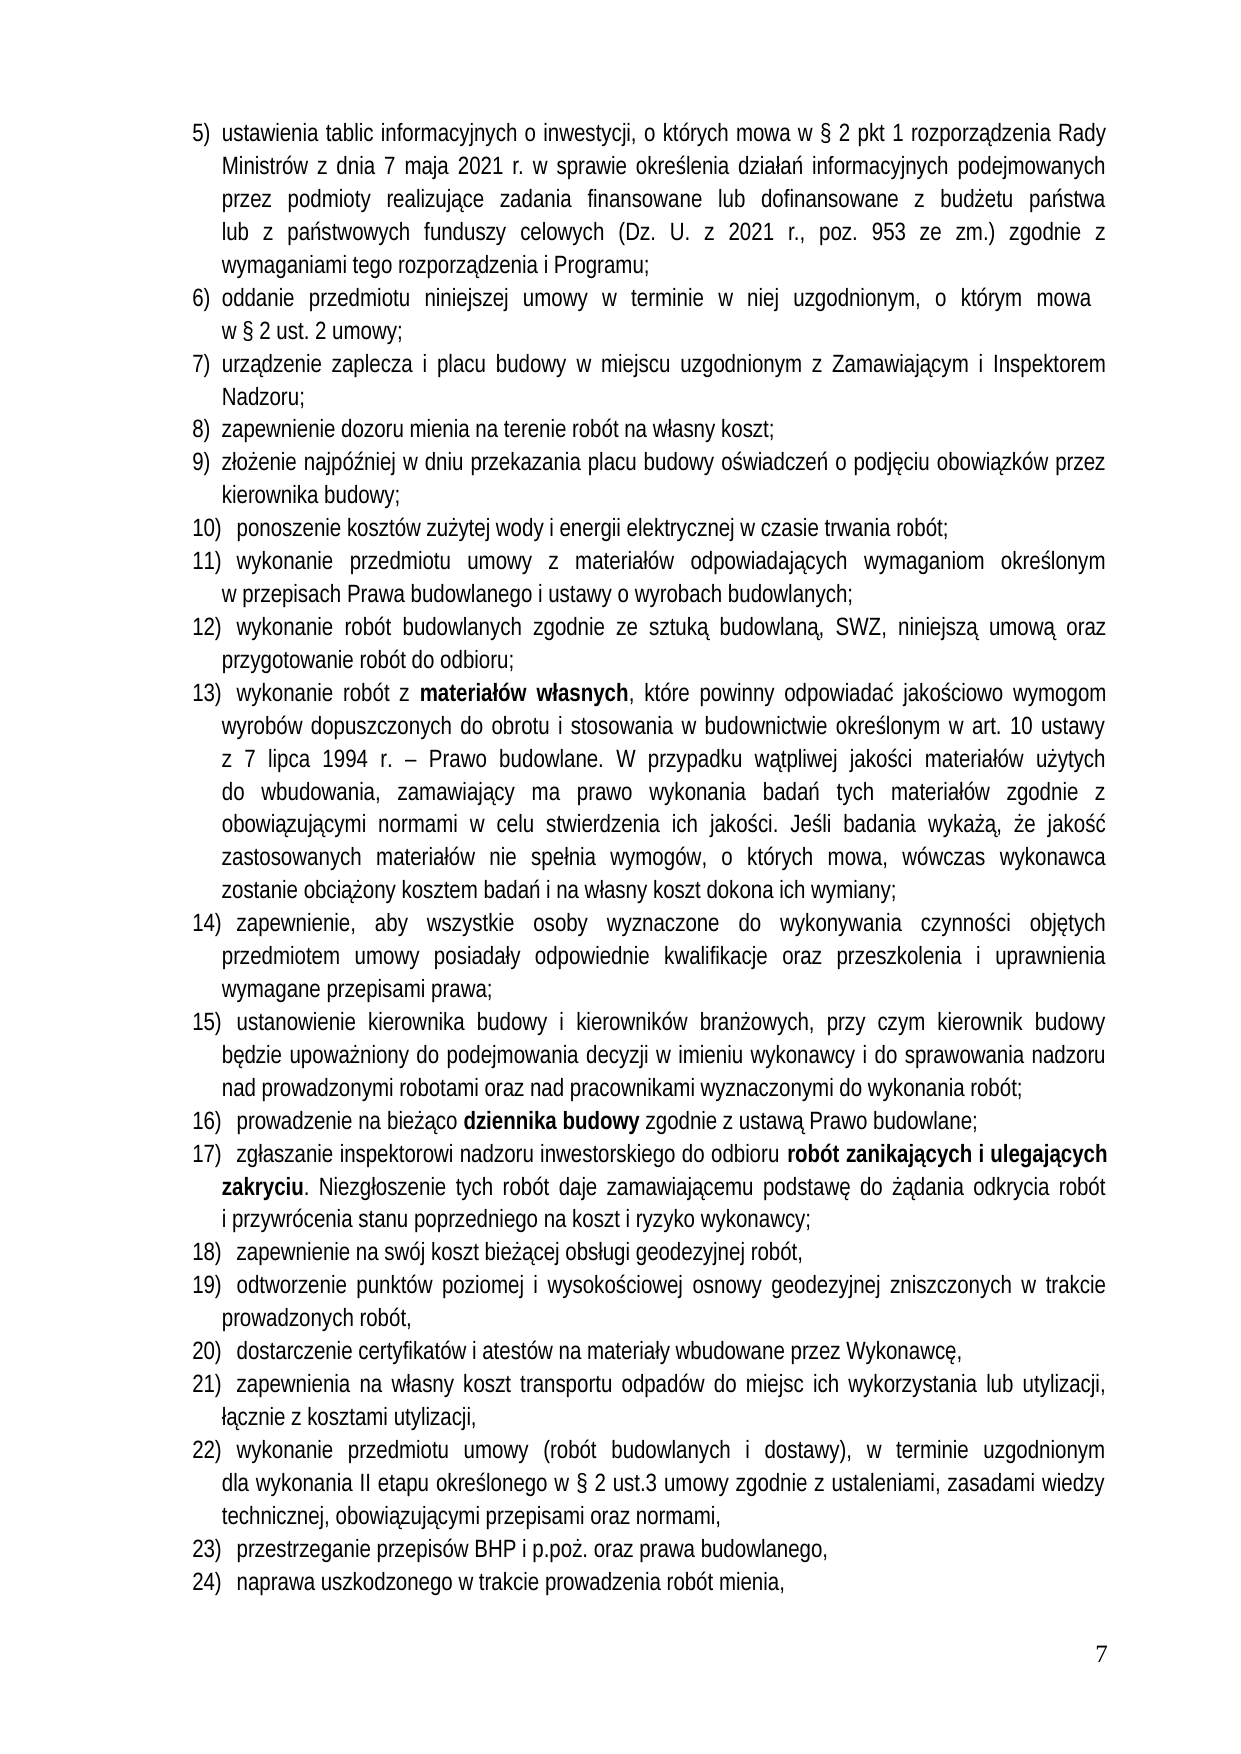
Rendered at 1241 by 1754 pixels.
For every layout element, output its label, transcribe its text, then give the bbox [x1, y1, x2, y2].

list zapewnienie, aby wszystkie osoby wyznaczone do wykonywania czynności objętych przedmiotem umowy posiadały odpowiednie kwalifikacje oraz przeszkolenia i uprawnienia wymagane przepisami prawa; [192, 908, 1107, 1003]
list zapewnienie dozoru mienia na terenie robót na własny koszt; [192, 414, 1107, 443]
list ustanowienie kierownika budowy i kierowników branżowych, przy czym kierownik budowy będzie upoważniony do podejmowania decyzji w imieniu wykonawcy i do sprawowania nadzoru nad prowadzonymi robotami oraz nad pracownikami wyznaczonymi do wykonania robót; [192, 1007, 1107, 1101]
list wykonanie robót budowlanych zgodnie ze sztuką budowlaną, SWZ, niniejszą umową oraz przygotowanie robót do odbioru; [192, 612, 1107, 673]
list ustawienia tablic informacyjnych o inwestycji, o których mowa w § 2 pkt 1 rozporządzenia Rady Ministrów z dnia 7 maja 2021 r. w sprawie określenia działań informacyjnych podejmowanych przez podmioty realizujące zadania finansowane lub dofinansowane z budżetu państwa lub z państwowych funduszy celowych (Dz. U. z 2021 r., poz. 953 ze zm.) zgodnie z wymaganiami tego rozporządzenia i Programu; [192, 118, 1107, 278]
list zapewnienie na swój koszt bieżącej obsługi geodezyjnej robót, [192, 1237, 1107, 1266]
list wykonanie przedmiotu umowy (robót budowlanych i dostawy), w terminie uzgodnionym dla wykonania II etapu określonego w § 2 ust.3 umowy zgodnie z ustaleniami, zasadami wiedzy technicznej, obowiązującymi przepisami oraz normami, [192, 1435, 1107, 1529]
list dostarczenie certyfikatów i atestów na materiały wbudowane przez Wykonawcę, [192, 1336, 1107, 1365]
list zapewnienia na własny koszt transportu odpadów do miejsc ich wykorzystania lub utylizacji, łącznie z kosztami utylizacji, [192, 1369, 1107, 1431]
list przestrzeganie przepisów BHP i p.poż. oraz prawa budowlanego, [192, 1533, 1107, 1562]
list prowadzenie na bieżąco dziennika budowy zgodnie z ustawą Prawo budowlane; [192, 1106, 1107, 1134]
list wykonanie robót z materiałów własnych, które powinny odpowiadać jakościowo wymogom wyrobów dopuszczonych do obrotu i stosowania w budownictwie określonym w art. 10 ustawy z 7 lipca 1994 r. – Prawo budowlane. W przypadku wątpliwej jakości materiałów użytych do wbudowania, zamawiający ma prawo wykonania badań tych materiałów zgodnie z obowiązującymi normami w celu stwierdzenia ich jakości. Jeśli badania wykażą, że jakość zastosowanych materiałów nie spełnia wymogów, o których mowa, wówczas wykonawca zostanie obciążony kosztem badań i na własny koszt dokona ich wymiany; [192, 678, 1107, 904]
list wykonanie przedmiotu umowy z materiałów odpowiadających wymaganiom określonym w przepisach Prawa budowlanego i ustawy o wyrobach budowlanych; [192, 546, 1107, 608]
list ponoszenie kosztów zużytej wody i energii elektrycznej w czasie trwania robót; [192, 513, 1107, 542]
list odtworzenie punktów poziomej i wysokościowej osnowy geodezyjnej zniszczonych w trakcie prowadzonych robót, [192, 1270, 1107, 1332]
list zgłaszanie inspektorowi nadzoru inwestorskiego do odbioru robót zanikających i ulegających zakryciu. Niezgłoszenie tych robót daje zamawiającemu podstawę do żądania odkrycia robót i przywrócenia stanu poprzedniego na koszt i ryzyko wykonawcy; [192, 1138, 1107, 1233]
list złożenie najpóźniej w dniu przekazania placu budowy oświadczeń o podjęciu obowiązków przez kierownika budowy; [192, 447, 1107, 509]
list urządzenie zaplecza i placu budowy w miejscu uzgodnionym z Zamawiającym i Inspektorem Nadzoru; [192, 348, 1107, 410]
list naprawa uszkodzonego w trakcie prowadzenia robót mienia, [192, 1566, 1107, 1595]
list oddanie przedmiotu niniejszej umowy w terminie w niej uzgodnionym, o którym mowa w § 2 ust. 2 umowy; [192, 283, 1107, 344]
